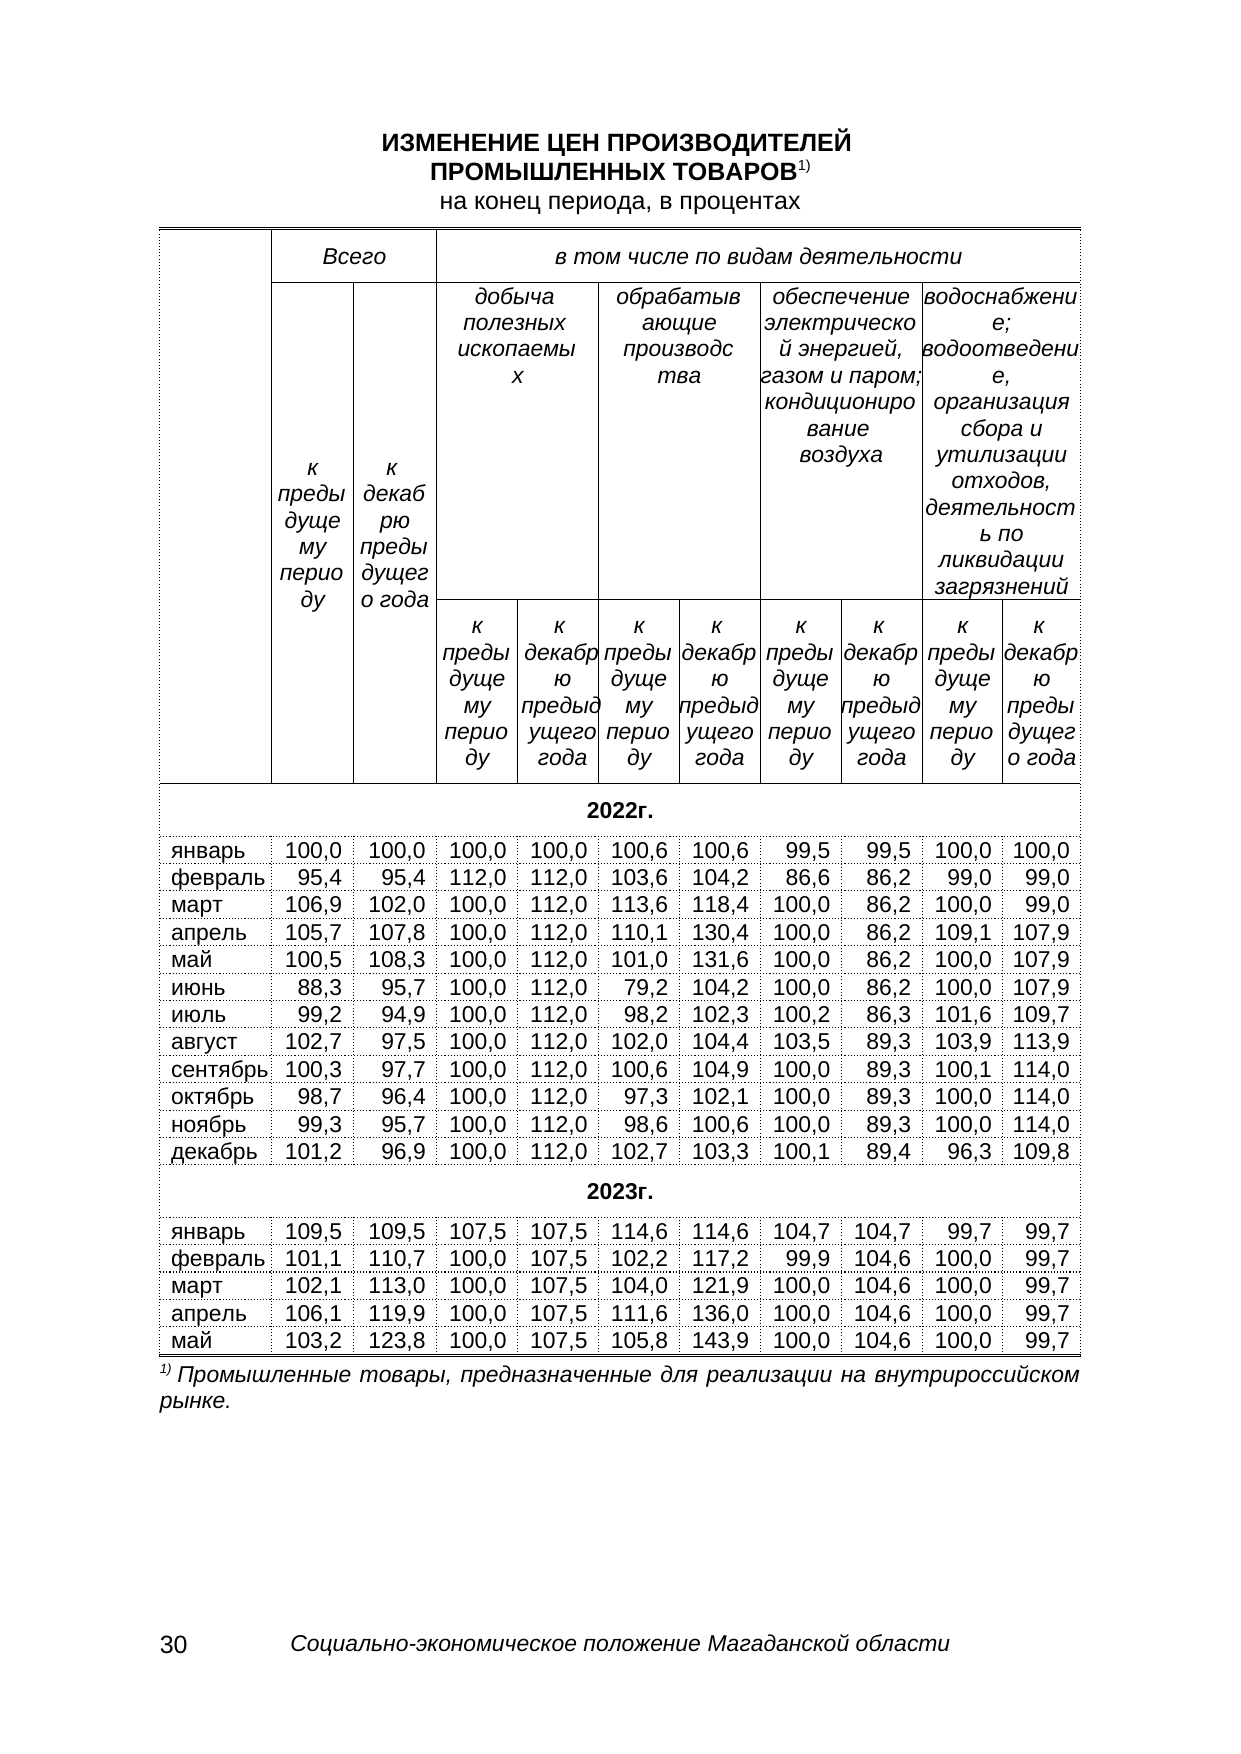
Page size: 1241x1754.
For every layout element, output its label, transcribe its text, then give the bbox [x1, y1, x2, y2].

table_cell 100,0 [437, 1326, 517, 1354]
table_cell 2023г. [160, 1164, 1081, 1217]
table_cell 100,0 [437, 1082, 517, 1109]
table_cell 86,6 [760, 863, 841, 890]
table_cell 89,4 [841, 1137, 922, 1164]
table_cell к декабрю предыдущего года [680, 600, 760, 783]
table_cell 110,1 [599, 918, 679, 945]
table_cell 99,3 [272, 1110, 353, 1137]
table_header в том числе по видам деятельности [437, 230, 1081, 282]
table_cell 96,9 [353, 1137, 437, 1164]
table_cell 104,7 [841, 1217, 922, 1244]
table_cell 106,9 [272, 890, 353, 918]
table_cell 89,3 [841, 1055, 922, 1082]
table_cell 86,2 [841, 890, 922, 918]
table_cell 100,5 [272, 945, 353, 972]
table_cell май [160, 1326, 272, 1354]
table_cell 95,7 [353, 973, 437, 1000]
table_cell 136,0 [679, 1299, 760, 1326]
table_cell 86,2 [841, 945, 922, 972]
table_header Всего [272, 230, 436, 282]
table_cell 99,0 [1003, 890, 1081, 918]
table_cell 113,0 [353, 1271, 437, 1299]
table_cell 100,0 [437, 890, 517, 918]
table_cell 107,5 [518, 1326, 598, 1354]
table_cell 86,2 [841, 863, 922, 890]
table_cell 100,0 [437, 836, 517, 863]
table_cell 97,7 [353, 1055, 437, 1082]
table_cell 104,6 [841, 1271, 922, 1299]
table_cell 99,7 [1003, 1326, 1081, 1354]
table_cell февраль [160, 863, 272, 890]
table_cell 107,9 [1003, 973, 1081, 1000]
table_cell 114,6 [679, 1217, 760, 1244]
table_cell 100,0 [922, 1271, 1003, 1299]
table_cell 107,8 [353, 918, 437, 945]
table_cell 112,0 [518, 1055, 598, 1082]
table_cell 102,3 [679, 1000, 760, 1027]
table_cell 121,9 [679, 1271, 760, 1299]
table_cell 107,5 [518, 1299, 598, 1326]
table_cell июль [160, 1000, 272, 1027]
table_cell 131,6 [679, 945, 760, 972]
table_cell водоснабжение; водоотведение, организация сбора и утилизации отходов, деятельность по ликвидации загрязнений [923, 282, 1081, 599]
table_cell 99,0 [922, 863, 1003, 890]
table_cell 100,2 [760, 1000, 841, 1027]
table_cell 89,3 [841, 1110, 922, 1137]
table_cell к предыдущему периоду [923, 600, 1002, 783]
table_cell 112,0 [518, 863, 598, 890]
table_cell 95,4 [272, 863, 353, 890]
table_cell 86,2 [841, 918, 922, 945]
table_cell 100,0 [437, 918, 517, 945]
table_cell апрель [160, 918, 272, 945]
table_cell 109,1 [922, 918, 1003, 945]
table_cell май [160, 945, 272, 972]
table_cell 112,0 [518, 945, 598, 972]
table_cell июнь [160, 973, 272, 1000]
table_cell 100,6 [679, 836, 760, 863]
table_cell 100,6 [679, 1110, 760, 1137]
table_cell 112,0 [518, 1110, 598, 1137]
table_cell 109,7 [1003, 1000, 1081, 1027]
table_cell 103,3 [679, 1137, 760, 1164]
table_cell 114,0 [1003, 1110, 1081, 1137]
table_cell 100,0 [760, 1326, 841, 1354]
table_cell 101,0 [599, 945, 679, 972]
table_cell к декабрю предыдущего года [354, 283, 436, 783]
table_cell март [160, 1271, 272, 1299]
table_cell 104,7 [760, 1217, 841, 1244]
table_cell к предыдущему периоду [761, 600, 841, 783]
table_cell 103,2 [272, 1326, 353, 1354]
table_cell 100,0 [437, 1027, 517, 1055]
table_cell 100,0 [760, 1055, 841, 1082]
table_cell 102,1 [679, 1082, 760, 1109]
table_cell 100,0 [922, 973, 1003, 1000]
table_cell 100,0 [437, 1000, 517, 1027]
table_cell 100,1 [760, 1137, 841, 1164]
table_cell 104,2 [679, 973, 760, 1000]
table_cell 109,5 [353, 1217, 437, 1244]
table_cell 100,0 [518, 836, 598, 863]
table_cell 110,7 [353, 1244, 437, 1271]
table_cell 96,4 [353, 1082, 437, 1109]
table_cell 98,2 [599, 1000, 679, 1027]
table_cell 118,4 [679, 890, 760, 918]
table_cell 101,6 [922, 1000, 1003, 1027]
table_cell 100,0 [922, 890, 1003, 918]
table_cell 113,9 [1003, 1027, 1081, 1055]
table_cell 103,9 [922, 1027, 1003, 1055]
table_cell 99,7 [1003, 1299, 1081, 1326]
table_cell 98,6 [599, 1110, 679, 1137]
table_cell 89,3 [841, 1082, 922, 1109]
table_cell 102,7 [599, 1137, 679, 1164]
table_cell 130,4 [679, 918, 760, 945]
table_cell сентябрь [160, 1055, 272, 1082]
table_cell 100,0 [922, 945, 1003, 972]
table_cell 102,0 [599, 1027, 679, 1055]
table_cell 105,8 [599, 1326, 679, 1354]
table_cell 100,0 [760, 1082, 841, 1109]
table_cell 105,7 [272, 918, 353, 945]
table_cell август [160, 1027, 272, 1055]
table_cell 102,0 [353, 890, 437, 918]
table_cell к декабрю предыдущего года [1003, 600, 1081, 783]
table_cell 109,5 [272, 1217, 353, 1244]
table_cell 98,7 [272, 1082, 353, 1109]
table_cell 96,3 [922, 1137, 1003, 1164]
table_cell 100,0 [437, 1055, 517, 1082]
table_cell к предыдущему периоду [599, 600, 679, 783]
table_cell 99,2 [272, 1000, 353, 1027]
table_cell к декабрю предыдущего года [842, 600, 922, 783]
table_cell обеспечение электрической энергией, газом и паром; кондиционирование воздуха [761, 283, 922, 599]
table_cell 99,5 [841, 836, 922, 863]
table_cell 102,2 [599, 1244, 679, 1271]
table_cell 100,0 [760, 945, 841, 972]
table_cell 103,6 [599, 863, 679, 890]
table_cell 2022г. [160, 784, 1081, 836]
table_cell 107,5 [518, 1217, 598, 1244]
table_cell 104,6 [841, 1244, 922, 1271]
table_cell 112,0 [518, 890, 598, 918]
table_cell 101,2 [272, 1137, 353, 1164]
table_cell 99,9 [760, 1244, 841, 1271]
table_cell обрабатывающие производства [599, 283, 760, 599]
table_cell 107,5 [518, 1271, 598, 1299]
table_cell 88,3 [272, 973, 353, 1000]
table_cell 100,0 [437, 1244, 517, 1271]
table_cell 107,9 [1003, 945, 1081, 972]
table_cell 113,6 [599, 890, 679, 918]
table_cell 107,5 [518, 1244, 598, 1271]
table_cell 112,0 [518, 918, 598, 945]
table_cell 100,1 [922, 1055, 1003, 1082]
table_cell 100,0 [437, 973, 517, 1000]
table_cell 104,6 [841, 1326, 922, 1354]
table_cell 100,0 [760, 890, 841, 918]
table_cell 100,0 [922, 1244, 1003, 1271]
table_cell 100,0 [922, 1082, 1003, 1109]
table_cell 100,0 [922, 1110, 1003, 1137]
table_cell апрель [160, 1299, 272, 1326]
table_cell 100,0 [922, 1299, 1003, 1326]
table_cell 112,0 [518, 1082, 598, 1109]
table_cell 104,2 [679, 863, 760, 890]
table_cell 112,0 [518, 973, 598, 1000]
table_cell 104,9 [679, 1055, 760, 1082]
table_cell 100,3 [272, 1055, 353, 1082]
table_cell 117,2 [679, 1244, 760, 1271]
table_cell 107,9 [1003, 918, 1081, 945]
table_cell к декабрю предыдущего года [518, 600, 598, 783]
table_cell 112,0 [518, 1137, 598, 1164]
table_cell 94,9 [353, 1000, 437, 1027]
table_cell 114,0 [1003, 1055, 1081, 1082]
table_cell к предыдущему периоду [437, 600, 517, 783]
table_cell 109,8 [1003, 1137, 1081, 1164]
table_cell ноябрь [160, 1110, 272, 1137]
table_cell 104,6 [841, 1299, 922, 1326]
table_cell 99,7 [1003, 1217, 1081, 1244]
table_cell 86,2 [841, 973, 922, 1000]
table_cell 100,0 [353, 836, 437, 863]
table_cell 100,0 [760, 1271, 841, 1299]
table_cell 97,5 [353, 1027, 437, 1055]
table_cell 104,4 [679, 1027, 760, 1055]
table_cell январь [160, 1217, 272, 1244]
table_cell 108,3 [353, 945, 437, 972]
table_cell 100,0 [1003, 836, 1081, 863]
table_cell 99,7 [1003, 1244, 1081, 1271]
table_cell 103,5 [760, 1027, 841, 1055]
table_cell декабрь [160, 1137, 272, 1164]
table_cell 100,0 [437, 1137, 517, 1164]
table_cell 100,0 [437, 1271, 517, 1299]
table_cell 100,0 [272, 836, 353, 863]
table_cell 123,8 [353, 1326, 437, 1354]
table_cell 100,0 [760, 1299, 841, 1326]
table_cell 112,0 [518, 1000, 598, 1027]
table_cell 99,7 [922, 1217, 1003, 1244]
table_cell 106,1 [272, 1299, 353, 1326]
table_cell 79,2 [599, 973, 679, 1000]
table_cell январь [160, 836, 272, 863]
table_cell 100,6 [599, 1055, 679, 1082]
table_cell 104,0 [599, 1271, 679, 1299]
table_cell к предыдущему периоду [272, 283, 353, 783]
table_cell 95,7 [353, 1110, 437, 1137]
table_cell 97,3 [599, 1082, 679, 1109]
table_cell 100,0 [760, 918, 841, 945]
table_cell 114,6 [599, 1217, 679, 1244]
table_cell 100,0 [760, 1110, 841, 1137]
table_cell 114,0 [1003, 1082, 1081, 1109]
table_cell 99,7 [1003, 1271, 1081, 1299]
table_cell 112,0 [437, 863, 517, 890]
table_cell 100,0 [922, 1326, 1003, 1354]
text ИЗМЕНЕНИЕ ЦЕН ПРОИЗВОДИТЕЛЕЙ ПРОМЫШЛЕННЫХ ТОВАРОВ1) на конец периода, в процентах [159, 128, 1081, 215]
table_cell октябрь [160, 1082, 272, 1109]
table_cell март [160, 890, 272, 918]
table_cell 100,0 [437, 1110, 517, 1137]
table_cell 111,6 [599, 1299, 679, 1326]
text 1) Промышленные товары, предназначенные для реализации на внутрироссийском рынке. [159, 1361, 1081, 1414]
table_cell 101,1 [272, 1244, 353, 1271]
table_cell 99,5 [760, 836, 841, 863]
table_cell 119,9 [353, 1299, 437, 1326]
table_cell 100,0 [437, 1299, 517, 1326]
table_cell февраль [160, 1244, 272, 1271]
table_cell 102,7 [272, 1027, 353, 1055]
table_cell 100,0 [922, 836, 1003, 863]
table_cell 89,3 [841, 1027, 922, 1055]
table_cell 102,1 [272, 1271, 353, 1299]
table_cell 86,3 [841, 1000, 922, 1027]
table_cell 99,0 [1003, 863, 1081, 890]
table_cell добыча полезных ископаемых [437, 283, 598, 599]
table_cell 112,0 [518, 1027, 598, 1055]
table_cell 100,0 [760, 973, 841, 1000]
table_cell 107,5 [437, 1217, 517, 1244]
table_cell 95,4 [353, 863, 437, 890]
table_cell 100,0 [437, 945, 517, 972]
table_cell 143,9 [679, 1326, 760, 1354]
table_header [160, 230, 271, 783]
table_cell 100,6 [599, 836, 679, 863]
